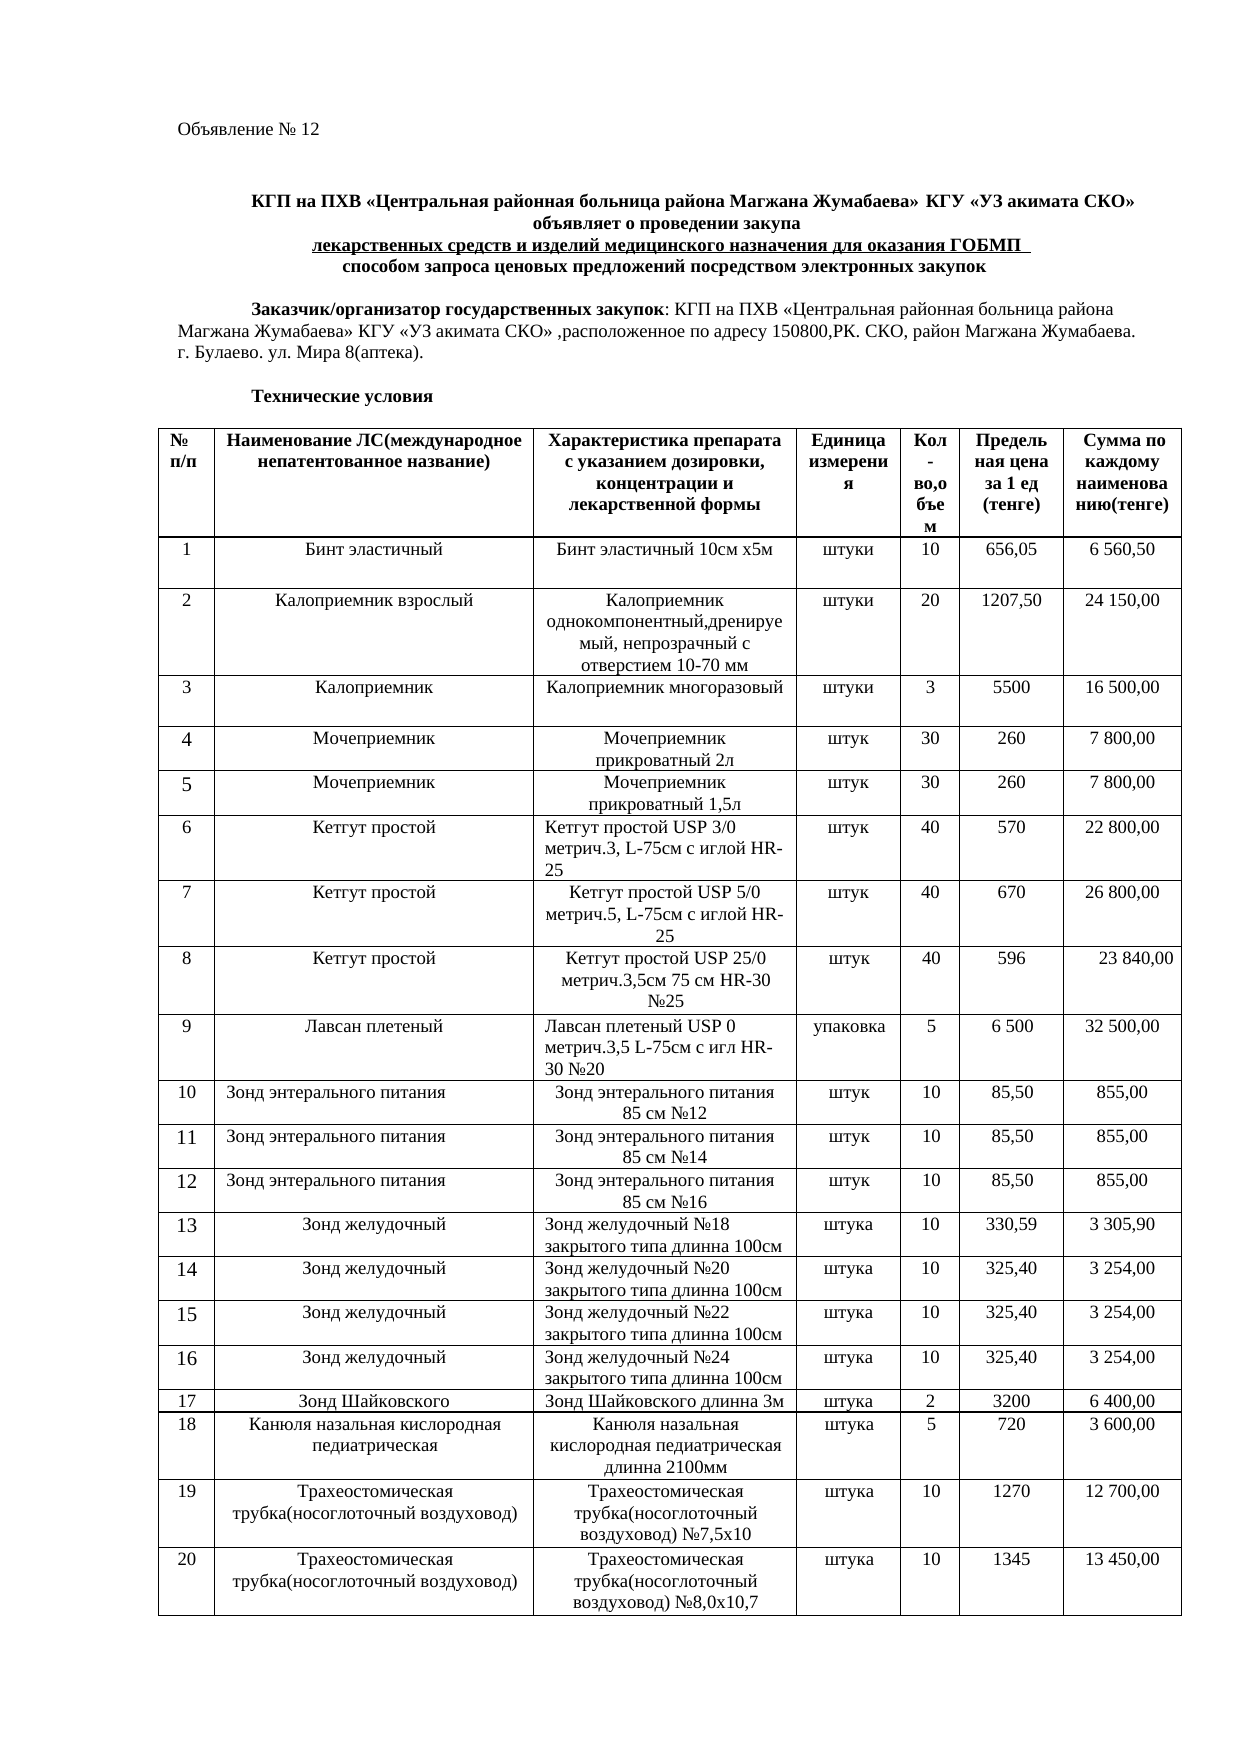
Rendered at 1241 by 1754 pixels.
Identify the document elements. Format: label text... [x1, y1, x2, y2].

table_cell Трахеостомическая трубка(носоглоточный воздуховод) №7,5х10 [534, 1480, 796, 1547]
table_cell Бинт эластичный [215, 538, 533, 588]
table_cell 10 [901, 1169, 959, 1212]
table_cell штука [797, 1301, 900, 1344]
table_cell Трахеостомическая трубка(носоглоточный воздуховод) [215, 1548, 533, 1615]
table_cell Зонд желудочный [215, 1257, 533, 1300]
table_cell 5 [901, 1413, 959, 1479]
table_cell 10 [901, 1346, 959, 1389]
table_cell 30 [901, 771, 959, 814]
text г. Булаево. ул. Мира 8(аптека). [177, 341, 1152, 363]
table_cell 10 [901, 1081, 959, 1124]
table_cell 10 [901, 538, 959, 588]
table_cell штука [797, 1390, 900, 1411]
table_cell 10 [901, 1301, 959, 1344]
table_cell 8 [159, 947, 214, 1014]
table_cell Мочеприемник [215, 771, 533, 814]
table_cell Лавсан плетеный USP 0 метрич.3,5 L-75см с игл HR-30 №20 [534, 1015, 796, 1079]
text Заказчик/организатор государственных закупок: КГП на ПХВ «Центральная районная больница района Магжана Жумабаева» КГУ «УЗ акимата СКО» ,расположенное по адресу 150800,РК. СКО, район Магжана Жумабаева. [177, 298, 1152, 341]
table_cell 855,00 [1064, 1081, 1181, 1124]
table_cell 1345 [960, 1548, 1063, 1615]
table_cell Зонд желудочный №18 закрытого типа длинна 100см [534, 1213, 796, 1256]
table_cell Кетгут простой [215, 881, 533, 946]
table_cell штук [797, 1169, 900, 1212]
table_cell 855,00 [1064, 1125, 1181, 1168]
table_header Единица измерения [797, 429, 900, 536]
table_cell 85,50 [960, 1125, 1063, 1168]
table_cell Зонд энтерального питания [215, 1125, 533, 1168]
table_cell штука [797, 1548, 900, 1615]
table_cell Кетгут простой [215, 816, 533, 880]
text лекарственных средств и изделий медицинского назначения для оказания ГОБМП [177, 233, 1152, 255]
table_cell Зонд желудочный [215, 1301, 533, 1344]
table_cell 40 [901, 881, 959, 946]
text Технические условия [177, 384, 1152, 406]
table_cell 325,40 [960, 1257, 1063, 1300]
table_cell 1270 [960, 1480, 1063, 1547]
table_cell Кетгут простой USP 3/0 метрич.3, L-75см c иглой HR-25 [534, 816, 796, 880]
table_cell 10 [901, 1213, 959, 1256]
table_cell 3 254,00 [1064, 1346, 1181, 1389]
table_cell Канюля назальная кислородная педиатрическая длинна 2100мм [534, 1413, 796, 1479]
table_cell Зонд Шайковского длинна 3м [534, 1390, 796, 1411]
table_cell штук [797, 1125, 900, 1168]
table_cell Зонд энтерального питания 85 см №16 [534, 1169, 796, 1212]
table_cell упаковка [797, 1015, 900, 1079]
table_cell 330,59 [960, 1213, 1063, 1256]
table_cell 12 [159, 1169, 214, 1212]
table_cell 32 500,00 [1064, 1015, 1181, 1079]
table_cell 13 450,00 [1064, 1548, 1181, 1615]
table_cell 16 [159, 1346, 214, 1389]
table_cell штук [797, 771, 900, 814]
table_cell 3 254,00 [1064, 1257, 1181, 1300]
table_cell Калоприемник взрослый [215, 589, 533, 675]
table_cell Зонд желудочный №22 закрытого типа длинна 100см [534, 1301, 796, 1344]
text объявляет о проведении закупа [177, 212, 1152, 233]
table_cell 596 [960, 947, 1063, 1014]
table_header № п/п [159, 429, 214, 536]
table_cell штука [797, 1257, 900, 1300]
table_cell Зонд желудочный [215, 1346, 533, 1389]
table_cell 85,50 [960, 1169, 1063, 1212]
table_cell 23 840,00 [1064, 947, 1181, 1014]
text способом запроса ценовых предложений посредством электронных закупок [177, 255, 1152, 277]
table_cell 260 [960, 771, 1063, 814]
table_cell 670 [960, 881, 1063, 946]
table_cell 6 [159, 816, 214, 880]
table_cell 30 [901, 727, 959, 770]
table_cell 10 [901, 1125, 959, 1168]
table_cell 7 800,00 [1064, 771, 1181, 814]
table_cell Кетгут простой [215, 947, 533, 1014]
table_cell 9 [159, 1015, 214, 1079]
table_cell 18 [159, 1413, 214, 1479]
table_cell 10 [901, 1548, 959, 1615]
table_cell Зонд Шайковского [215, 1390, 533, 1411]
table_cell 656,05 [960, 538, 1063, 588]
table_cell 6 560,50 [1064, 538, 1181, 588]
table_cell 3 254,00 [1064, 1301, 1181, 1344]
table_cell штуки [797, 589, 900, 675]
table_cell 6 500 [960, 1015, 1063, 1079]
table_cell штук [797, 816, 900, 880]
table_cell 10 [901, 1480, 959, 1547]
table_cell 855,00 [1064, 1169, 1181, 1212]
table_cell 7 [159, 881, 214, 946]
table_cell 11 [159, 1125, 214, 1168]
table_cell 1 [159, 538, 214, 588]
table_cell 5500 [960, 676, 1063, 726]
table_cell 16 500,00 [1064, 676, 1181, 726]
table_cell 260 [960, 727, 1063, 770]
table_cell Зонд желудочный №20 закрытого типа длинна 100см [534, 1257, 796, 1300]
table_cell штука [797, 1346, 900, 1389]
table_cell 12 700,00 [1064, 1480, 1181, 1547]
table_cell Мочеприемник [215, 727, 533, 770]
table_cell штуки [797, 676, 900, 726]
table_cell 3 305,90 [1064, 1213, 1181, 1256]
table_cell 14 [159, 1257, 214, 1300]
table_cell 2 [901, 1390, 959, 1411]
table_cell Мочеприемник прикроватный 2л [534, 727, 796, 770]
table_cell 2 [159, 589, 214, 675]
table_cell 85,50 [960, 1081, 1063, 1124]
table_cell 22 800,00 [1064, 816, 1181, 880]
table_header Сумма по каждому наименованию(тенге) [1064, 429, 1181, 536]
table_cell Зонд энтерального питания [215, 1081, 533, 1124]
table_cell Калоприемник [215, 676, 533, 726]
table_cell Зонд желудочный №24 закрытого типа длинна 100см [534, 1346, 796, 1389]
table_cell штуки [797, 538, 900, 588]
table_cell штук [797, 727, 900, 770]
text КГП на ПХВ «Центральная районная больница района Магжана Жумабаева» КГУ «УЗ акимата СКО» [177, 190, 1152, 212]
table_header Предельная цена за 1 ед (тенге) [960, 429, 1063, 536]
table_cell Кетгут простой USP 25/0 метрич.3,5см 75 см HR-30 №25 [534, 947, 796, 1014]
table_cell Трахеостомическая трубка(носоглоточный воздуховод) [215, 1480, 533, 1547]
table_cell Зонд энтерального питания 85 см №12 [534, 1081, 796, 1124]
table_cell штука [797, 1413, 900, 1479]
table_cell 40 [901, 947, 959, 1014]
table_cell 570 [960, 816, 1063, 880]
table_cell Зонд энтерального питания 85 см №14 [534, 1125, 796, 1168]
table_cell 3 600,00 [1064, 1413, 1181, 1479]
table_cell Лавсан плетеный [215, 1015, 533, 1079]
table_cell 3200 [960, 1390, 1063, 1411]
table_cell 4 [159, 727, 214, 770]
table_cell 40 [901, 816, 959, 880]
table_cell Бинт эластичный 10см х5м [534, 538, 796, 588]
table_cell 20 [159, 1548, 214, 1615]
table_cell 720 [960, 1413, 1063, 1479]
table_cell 3 [159, 676, 214, 726]
table_cell 325,40 [960, 1301, 1063, 1344]
table_cell 17 [159, 1390, 214, 1411]
table_cell 13 [159, 1213, 214, 1256]
table_cell 6 400,00 [1064, 1390, 1181, 1411]
table_cell штука [797, 1213, 900, 1256]
table_cell Калоприемник многоразовый [534, 676, 796, 726]
table_cell Мочеприемник прикроватный 1,5л [534, 771, 796, 814]
table_cell 325,40 [960, 1346, 1063, 1389]
table_header Характеристика препарата с указанием дозировки, концентрации и лекарственной формы [534, 429, 796, 536]
table_cell штука [797, 1480, 900, 1547]
table_cell Трахеостомическая трубка(носоглоточный воздуховод) №8,0х10,7 [534, 1548, 796, 1615]
table_header Наименование ЛС(международное непатентованное название) [215, 429, 533, 536]
table_cell 20 [901, 589, 959, 675]
table_cell 24 150,00 [1064, 589, 1181, 675]
table_cell 26 800,00 [1064, 881, 1181, 946]
table_cell 5 [159, 771, 214, 814]
table_cell штук [797, 881, 900, 946]
table_cell Зонд энтерального питания [215, 1169, 533, 1212]
table_cell 10 [901, 1257, 959, 1300]
table_cell штук [797, 1081, 900, 1124]
table_header Кол-во,объем [901, 429, 959, 536]
text Объявление № 12 [177, 118, 1152, 140]
table_cell 19 [159, 1480, 214, 1547]
table_cell 5 [901, 1015, 959, 1079]
table_cell 7 800,00 [1064, 727, 1181, 770]
table_cell 3 [901, 676, 959, 726]
table_cell штук [797, 947, 900, 1014]
table_cell Кетгут простой USP 5/0 метрич.5, L-75см c иглой HR-25 [534, 881, 796, 946]
table_cell Канюля назальная кислородная педиатрическая [215, 1413, 533, 1479]
table_cell Зонд желудочный [215, 1213, 533, 1256]
table_cell 15 [159, 1301, 214, 1344]
table_cell Калоприемник однокомпонентный,дренируемый, непрозрачный с отверстием 10-70 мм [534, 589, 796, 675]
table_cell 10 [159, 1081, 214, 1124]
table_cell 1207,50 [960, 589, 1063, 675]
